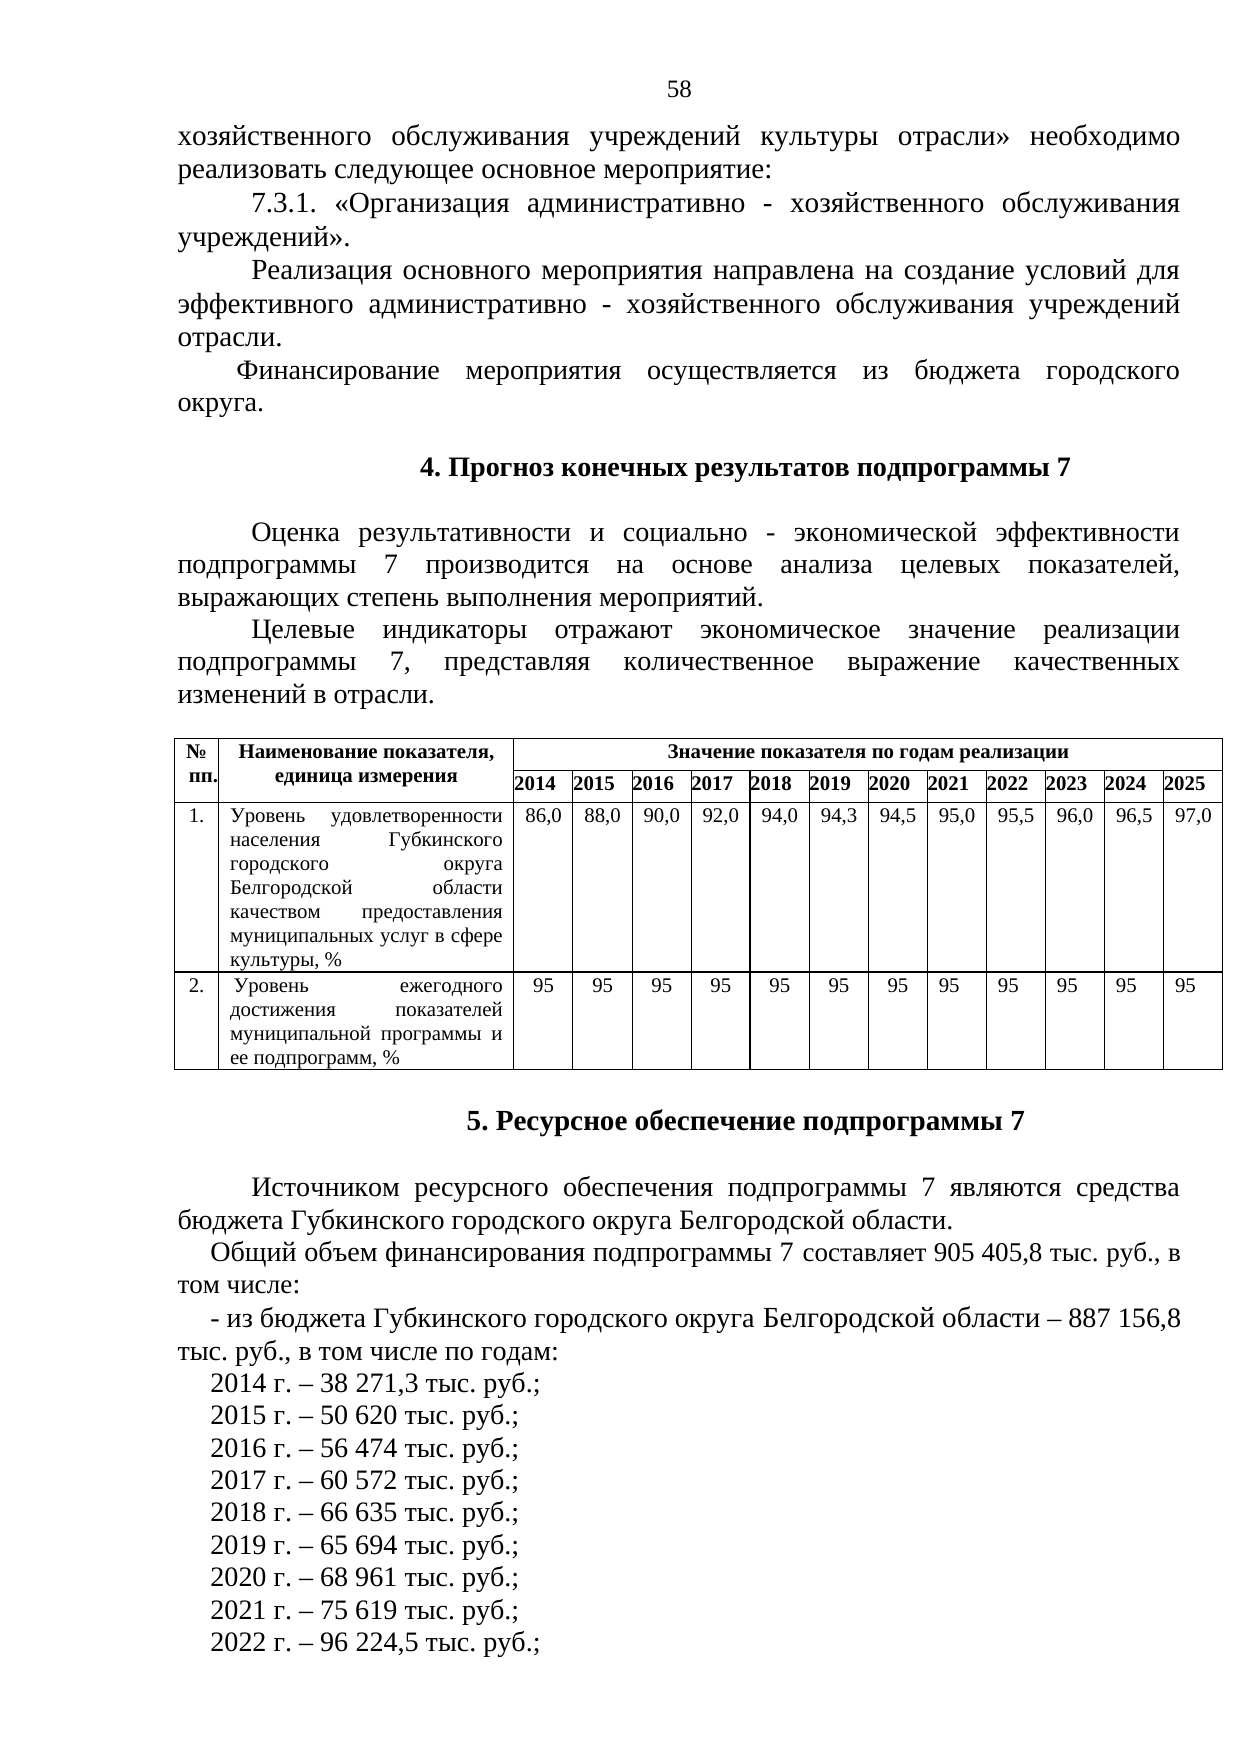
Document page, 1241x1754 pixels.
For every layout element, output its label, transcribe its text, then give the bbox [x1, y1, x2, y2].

text . – 66 635 тыс. руб.; [177, 1496, 1181, 1528]
table_cell 96,5 [1105, 803, 1163, 971]
table_cell 95 [751, 973, 809, 1069]
text . – 68 961 тыс. руб.; [177, 1560, 1181, 1593]
text 4. Прогноз конечных результатов подпрограммы 7 [310, 450, 1181, 482]
table_cell 2022 [987, 771, 1045, 802]
table_cell 95 [928, 973, 986, 1069]
text . – 96 224,5 тыс. руб.; [177, 1625, 1181, 1657]
table_cell 2014 [514, 771, 572, 802]
table_cell 95 [514, 973, 572, 1069]
text Источником ресурсного обеспечения подпрограммы 7 являются средства бюджета Губкинского городского округа Белгородской области. [177, 1170, 1181, 1235]
table_cell 95 [987, 973, 1045, 1069]
text - из бюджета Губкинского городского округа Белгородской области – 887 156,8 тыс. руб., в том числе по годам: [177, 1300, 1181, 1366]
table_cell 2016 [633, 771, 691, 802]
text Реализация основного мероприятия направлена на создание условий для эффективного административно - хозяйственного обслуживания учреждений отрасли. [177, 252, 1181, 353]
table_cell 94,3 [810, 803, 868, 971]
text . – 56 474 тыс. руб.; [177, 1431, 1181, 1463]
table_cell Уровень удовлетворенности населения Губкинского городского округа Белгородской области качеством предоставления муниципальных услуг в сфере культуры, % [219, 803, 513, 971]
table_cell 2021 [928, 771, 986, 802]
table_cell 2017 [692, 771, 749, 802]
table_cell 2015 [573, 771, 632, 802]
table_cell 94,0 [751, 803, 809, 971]
table_cell 2020 [869, 771, 927, 802]
text Оценка результативности и социально - экономической эффективности подпрограммы 7 производится на основе анализа целевых показателей, выражающих степень выполнения мероприятий. [177, 515, 1181, 612]
table_cell 2025 [1164, 771, 1222, 802]
table_cell 95,0 [928, 803, 986, 971]
text . – 60 572 тыс. руб.; [177, 1463, 1181, 1496]
table_cell 88,0 [573, 803, 632, 971]
table_cell 95 [810, 973, 868, 1069]
table_cell 2. [175, 973, 218, 1069]
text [177, 118, 1181, 185]
text 5. Ресурсное обеспечение подпрограммы 7 [310, 1103, 1181, 1137]
text . – 38 271,3 тыс. руб.; [177, 1366, 1181, 1398]
table_cell 95 [692, 973, 749, 1069]
table_cell 96,0 [1046, 803, 1104, 971]
table_cell 90,0 [633, 803, 691, 971]
table_cell 95 [1164, 973, 1222, 1069]
table_cell 2023 [1046, 771, 1104, 802]
table_cell 97,0 [1164, 803, 1222, 971]
table_header Значение показателя по годам реализации [514, 739, 1222, 770]
table_cell 2018 [751, 771, 809, 802]
text . – 65 694 тыс. руб.; [177, 1528, 1181, 1560]
table_cell 1. [175, 803, 218, 971]
table_cell 94,5 [869, 803, 927, 971]
text Целевые индикаторы отражают экономическое значение реализации подпрограммы 7, представляя количественное выражение качественных изменений в отрасли. [177, 612, 1181, 709]
table_cell 95 [1105, 973, 1163, 1069]
text . – 50 620 тыс. руб.; [177, 1398, 1181, 1431]
table_header Наименование показателя, единица измерения [219, 739, 513, 802]
table_cell 95,5 [987, 803, 1045, 971]
table_cell 95 [633, 973, 691, 1069]
table_cell 2024 [1105, 771, 1163, 802]
table_header № пп. [175, 739, 218, 802]
text 7.3.1. «Организация административно - хозяйственного обслуживания учреждений». [177, 185, 1181, 252]
table_cell 2019 [810, 771, 868, 802]
table_cell 95 [573, 973, 632, 1069]
table_cell 86,0 [514, 803, 572, 971]
table_cell 92,0 [692, 803, 749, 971]
table_cell Уровень ежегодного достижения показателей муниципальной программы и ее подпрограмм, % [219, 973, 513, 1069]
table_cell 95 [869, 973, 927, 1069]
text Общий объем финансирования подпрограммы 7 составляет 905 405,8 тыс. руб., в том числе: [177, 1235, 1181, 1300]
table_cell 95 [1046, 973, 1104, 1069]
text . – 75 619 тыс. руб.; [177, 1593, 1181, 1625]
text Финансирование мероприятия осуществляется из бюджета городского округа. [177, 353, 1181, 418]
